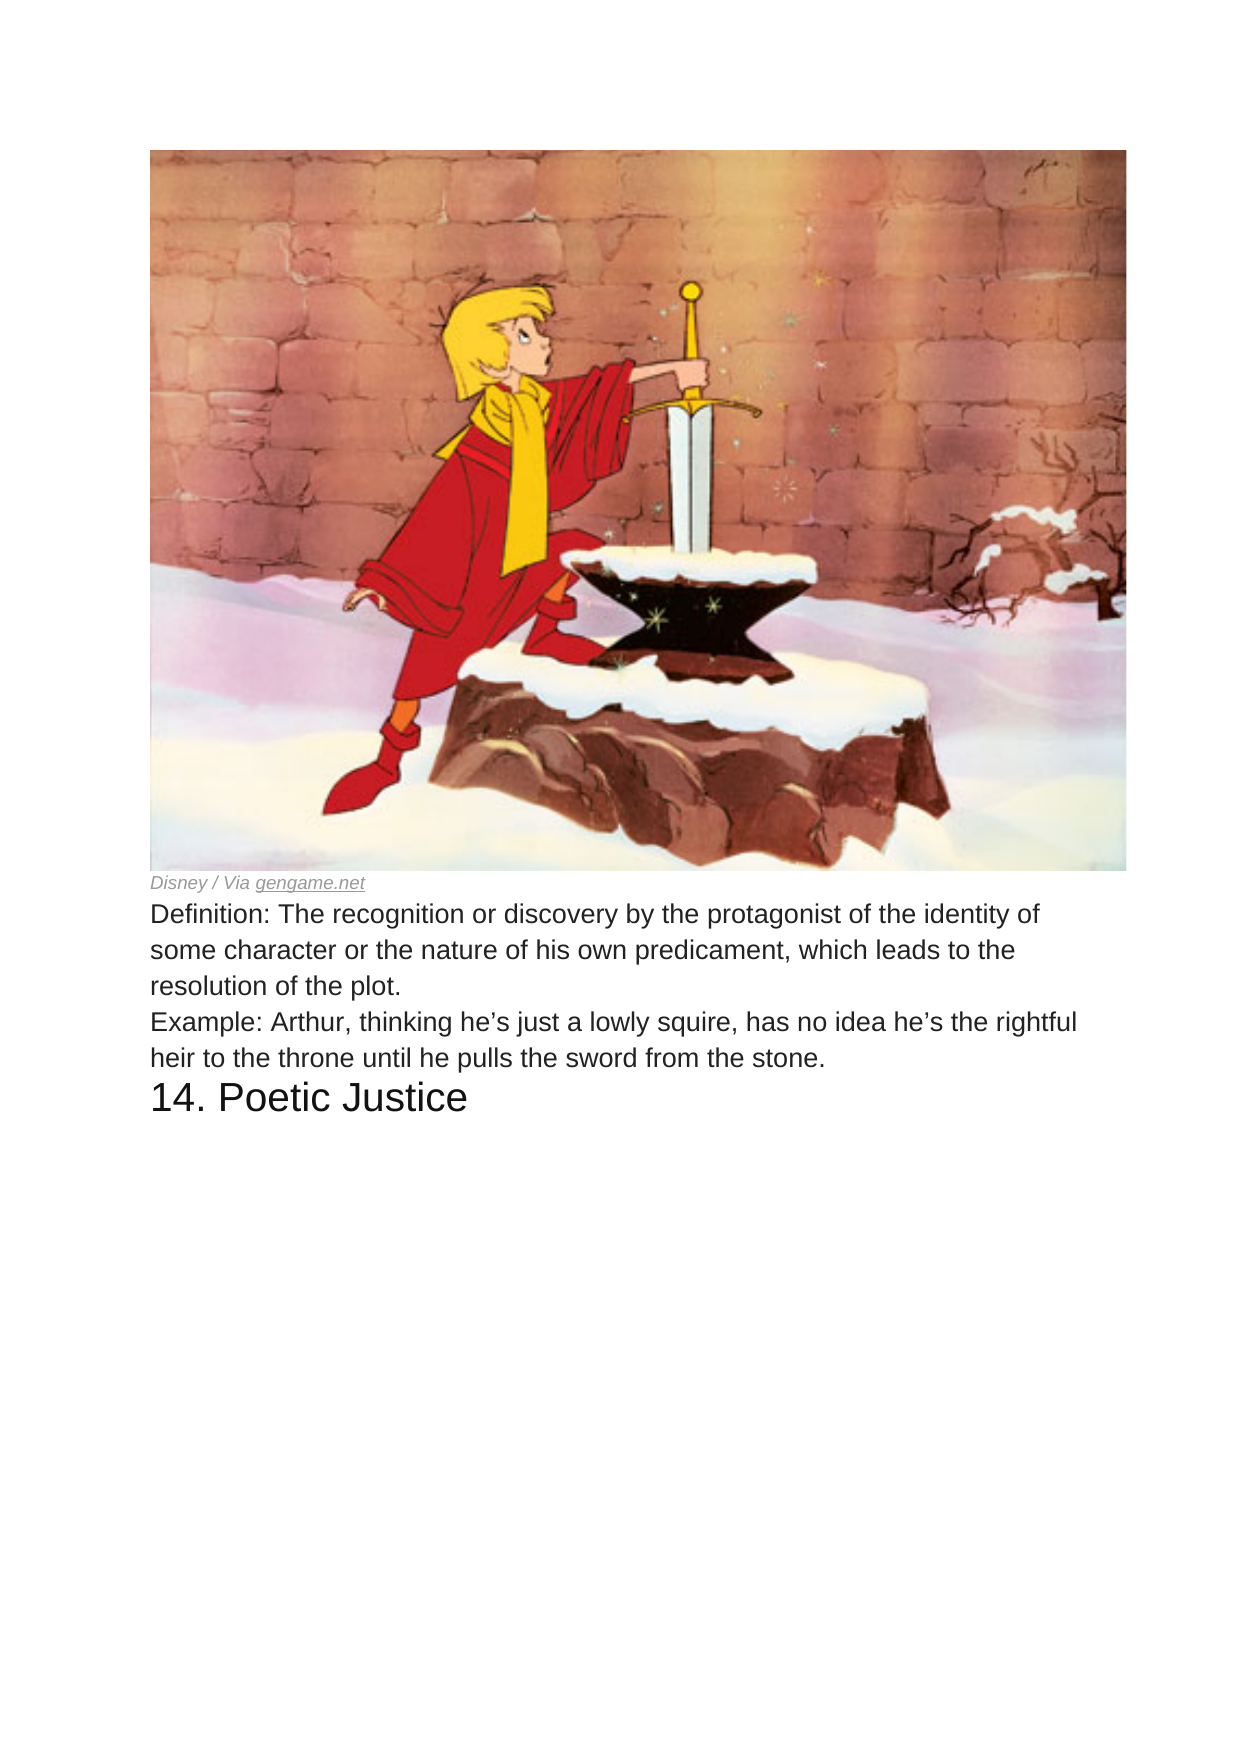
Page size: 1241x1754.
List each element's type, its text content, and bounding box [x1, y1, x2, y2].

text Definition: The recognition or discovery by the protagonist of the identity of some character or the nature of his own predicament, which leads to the resolution of the plot. Example: Arthur, thinking he’s just a lowly squire, has no idea he’s the rightful heir to the throne until he pulls the sword from the stone. [150, 894, 1090, 1073]
text 14. Poetic Justice [150, 1073, 1090, 1120]
picture [150, 150, 1127, 871]
text Disney / Via gengame.net [150, 871, 1090, 894]
